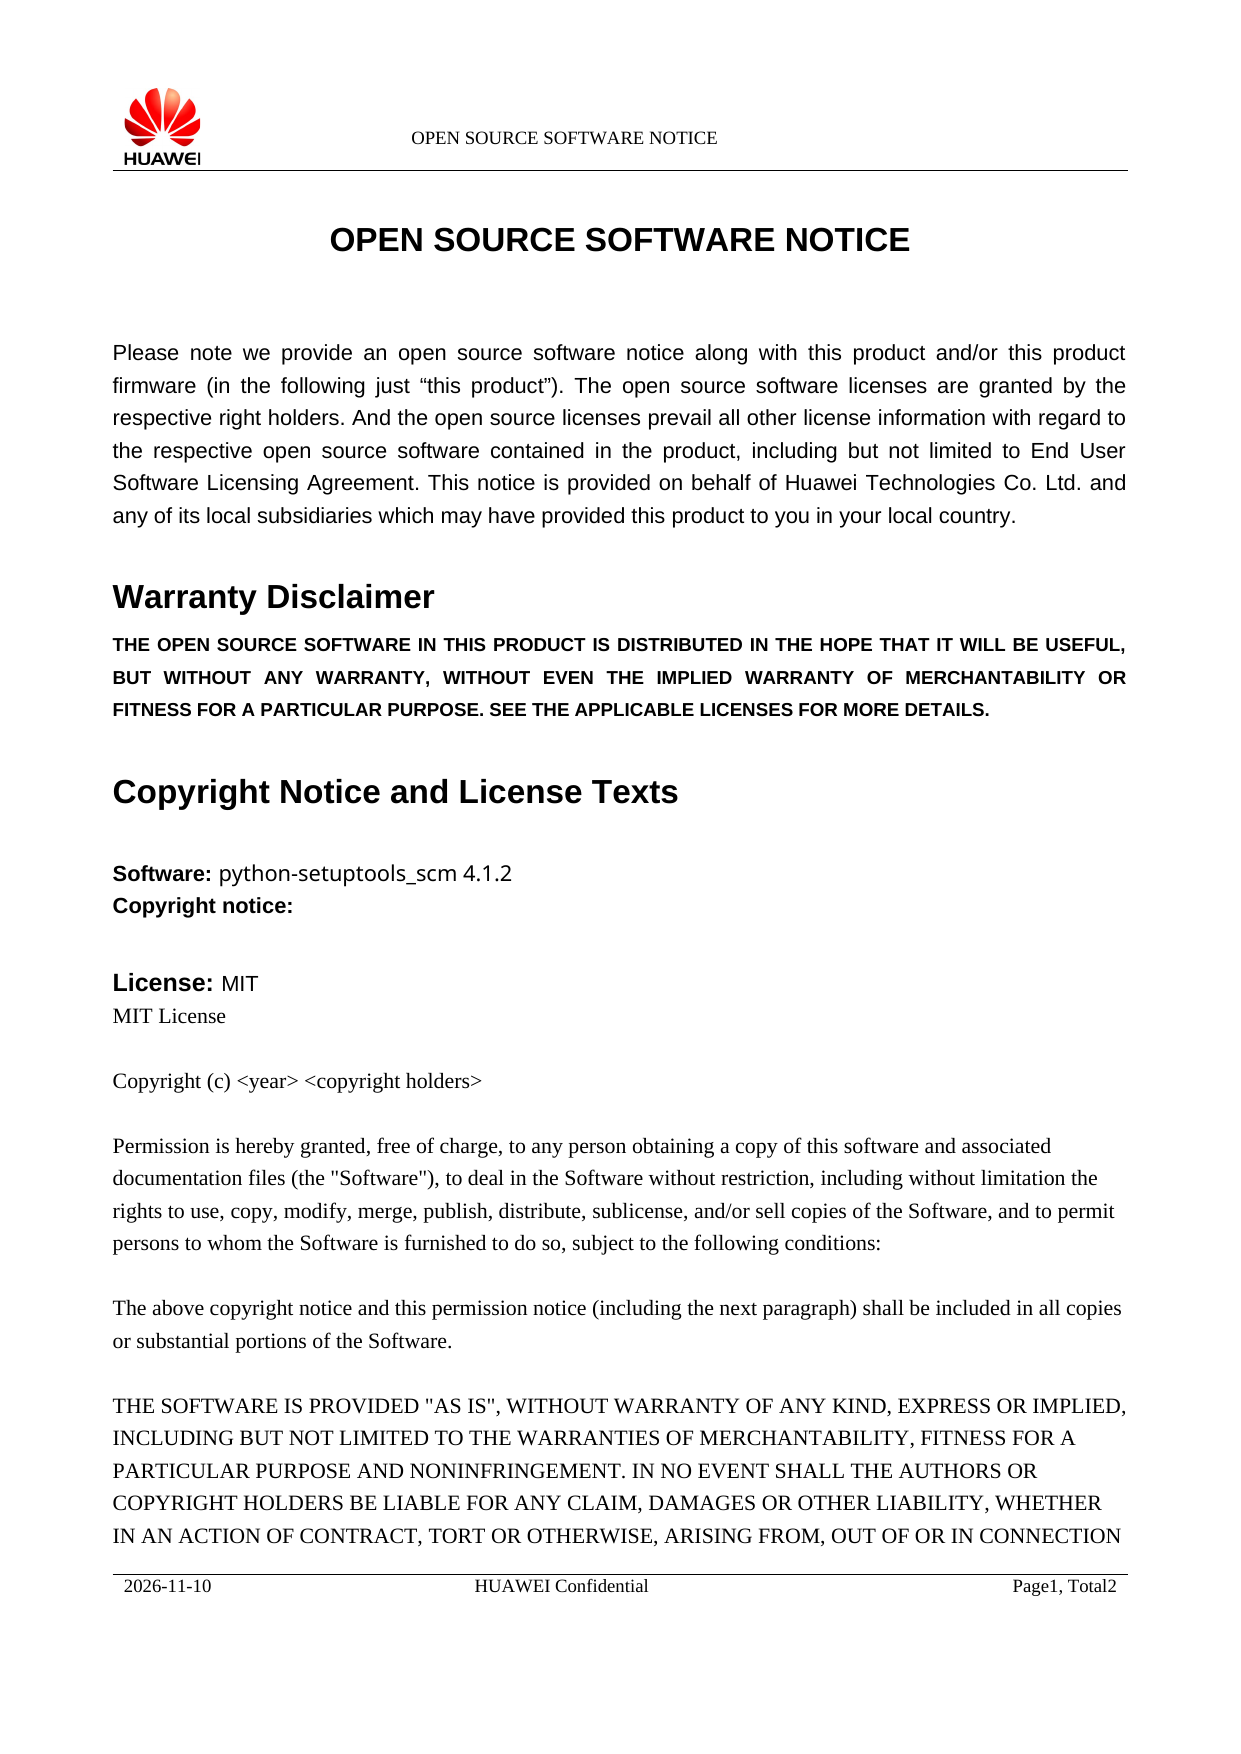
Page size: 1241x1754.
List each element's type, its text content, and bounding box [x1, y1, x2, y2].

text Copyright notice: [112, 889, 1128, 921]
picture [124, 88, 201, 165]
title Software: python-setuptools_scm 4.1.2 [112, 856, 1128, 889]
text Warranty Disclaimer [112, 564, 1128, 629]
text The open source software in this product is distributed in the hope that it will be useful, but WITHOUT ANY WARRANTY, without even the implied warranty of MERCHANTABILITY or FITNESS FOR A PARTICULAR PURPOSE. See the applicable licenses for more details. [112, 629, 1128, 726]
text License: MIT [112, 966, 1128, 999]
text OPEN SOURCE SOFTWARE NOTICE [112, 206, 1128, 271]
text Please note we provide an open source software notice along with this product and/or this product firmware (in the following just “this product”). The open source software licenses are granted by the respective right holders. And the open source licenses prevail all other license information with regard to the respective open source software contained in the product, including but not limited to End User Software Licensing Agreement. This notice is provided on behalf of Huawei Technologies Co. Ltd. and any of its local subsidiaries which may have provided this product to you in your local country. [112, 336, 1128, 531]
text Copyright Notice and License Texts [112, 759, 1128, 824]
